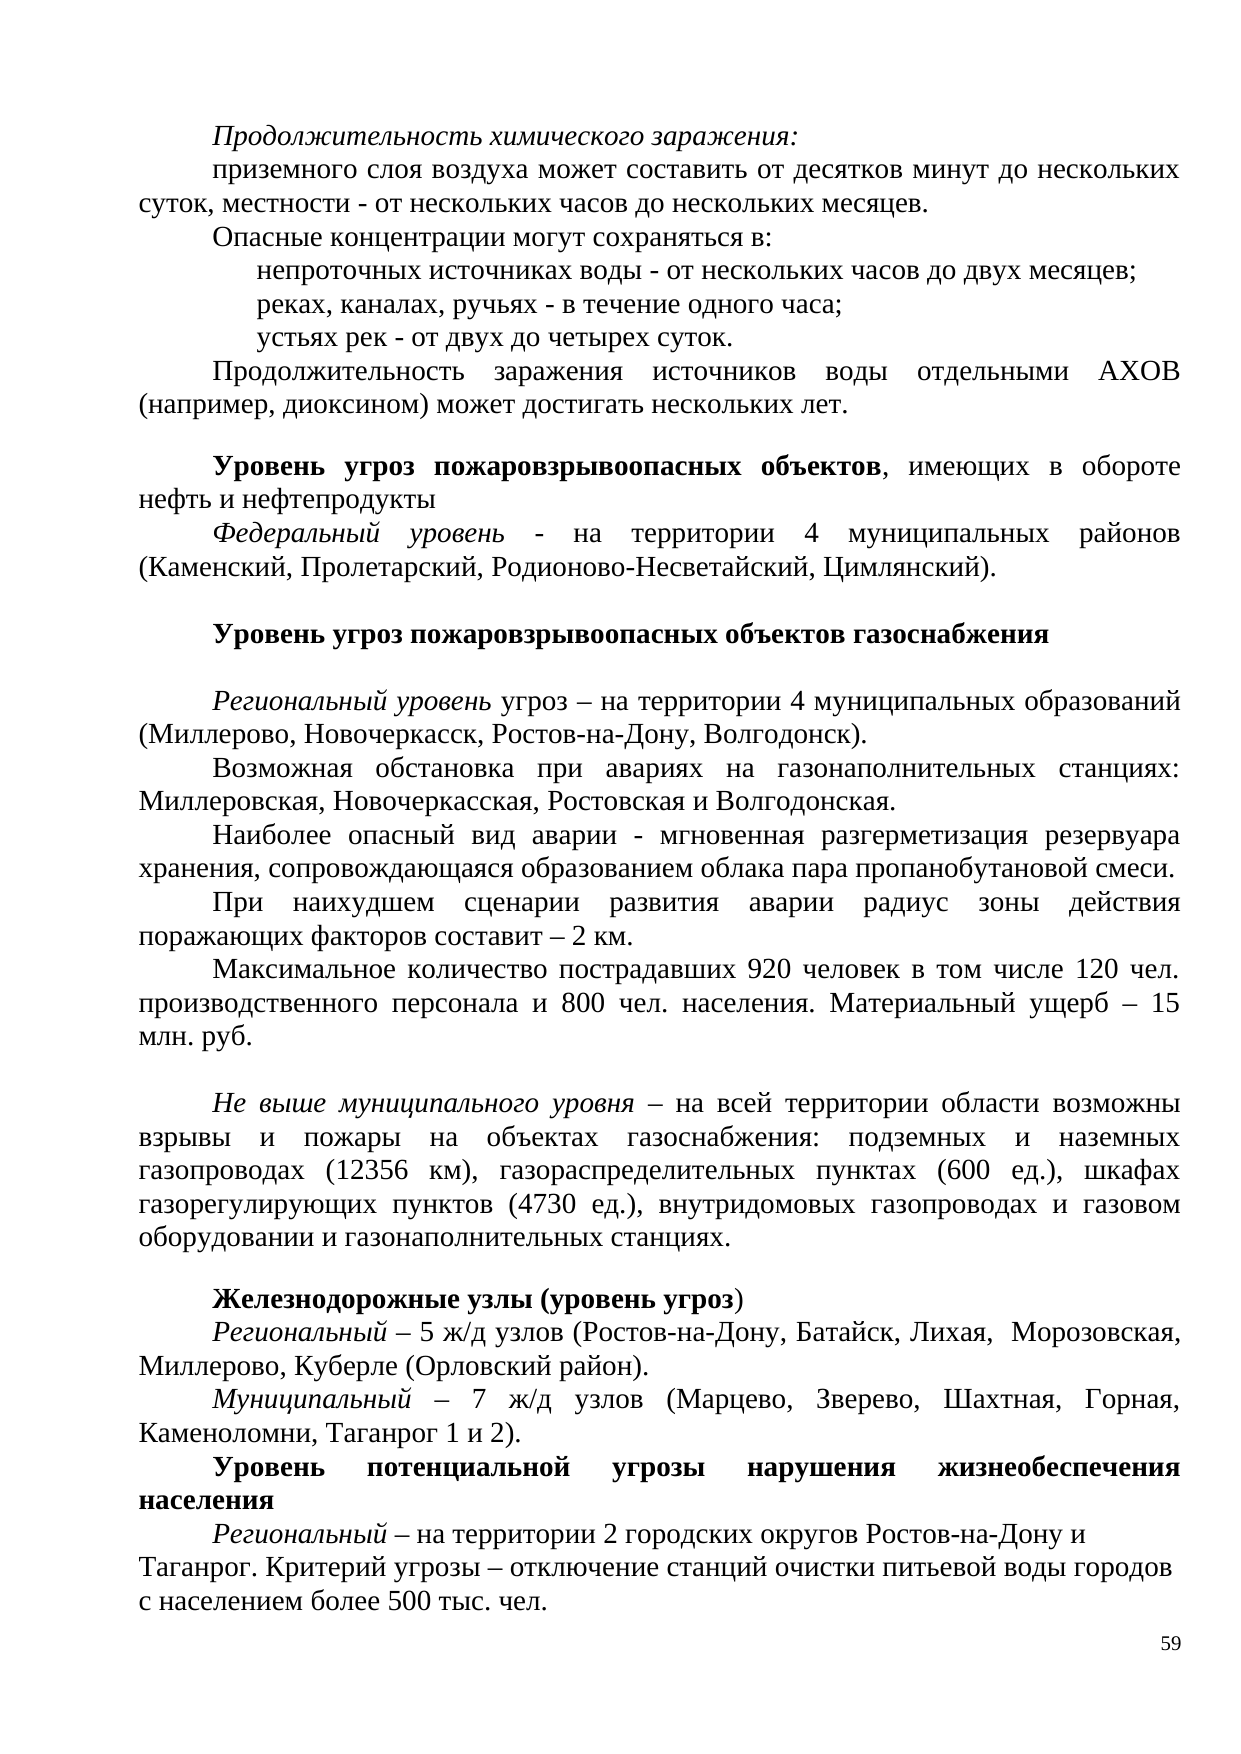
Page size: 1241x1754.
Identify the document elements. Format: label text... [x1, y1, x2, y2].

text Региональный – 5 ж/д узлов (Ростов-на-Дону, Батайск, Лихая, Морозовская, Миллерово, Куберле (Орловский район). [138, 1314, 1181, 1382]
text Наиболее опасный вид аварии - мгновенная разгерметизация резервуара хранения, сопровождающаяся образованием облака пара пропанобутановой смеси. [138, 817, 1181, 884]
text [138, 1516, 1181, 1616]
text непроточных источниках воды - от нескольких часов до двух месяцев; [138, 252, 1181, 286]
text Максимальное количество пострадавших 920 человек в том числе 120 чел. производственного персонала и 800 чел. населения. Материальный ущерб – 15 млн. руб. [138, 951, 1181, 1052]
text Муниципальный – 7 ж/д узлов (Марцево, Зверево, Шахтная, Горная, Каменоломни, Таганрог 1 и 2). [138, 1382, 1181, 1449]
text Уровень угроз пожаровзрывоопасных объектов, имеющих в обороте нефть и нефтепродукты [138, 448, 1181, 515]
text Уровень потенциальной угрозы нарушения жизнеобеспечения населения [138, 1449, 1181, 1516]
text При наихудшем сценарии развития аварии радиус зоны действия поражающих факторов составит – 2 км. [138, 884, 1181, 951]
text Продолжительность заражения источников воды отдельными АХОВ (например, диоксином) может достигать нескольких лет. [138, 353, 1181, 420]
text Железнодорожные узлы (уровень угроз) [138, 1281, 1181, 1314]
text Не выше муниципального уровня – на всей территории области возможны взрывы и пожары на объектах газоснабжения: подземных и наземных газопроводах (12356 км), газораспределительных пунктах (600 ед.), шкафах газорегулирующих пунктов (4730 ед.), внутридомовых газопроводах и газовом оборудовании и газонаполнительных станциях. [138, 1085, 1181, 1253]
text Продолжительность химического заражения: [138, 118, 1181, 152]
text Федеральный уровень - на территории 4 муниципальных районов (Каменский, Пролетарский, Родионово-Несветайский, Цимлянский). [138, 515, 1181, 582]
text Региональный уровень угроз – на территории 4 муниципальных образований (Миллерово, Новочеркасск, Ростов-на-Дону, Волгодонск). [138, 683, 1181, 750]
text Уровень угроз пожаровзрывоопасных объектов газоснабжения [138, 616, 1181, 649]
text реках, каналах, ручьях - в течение одного часа; [138, 286, 1181, 319]
text устьях рек - от двух до четырех суток. [138, 319, 1181, 353]
text приземного слоя воздуха может составить от десятков минут до нескольких суток, местности - от нескольких часов до нескольких месяцев. [138, 152, 1181, 219]
text Опасные концентрации могут сохраняться в: [138, 219, 1181, 252]
text Возможная обстановка при авариях на газонаполнительных станциях: Миллеровская, Новочеркасская, Ростовская и Волгодонская. [138, 750, 1181, 817]
